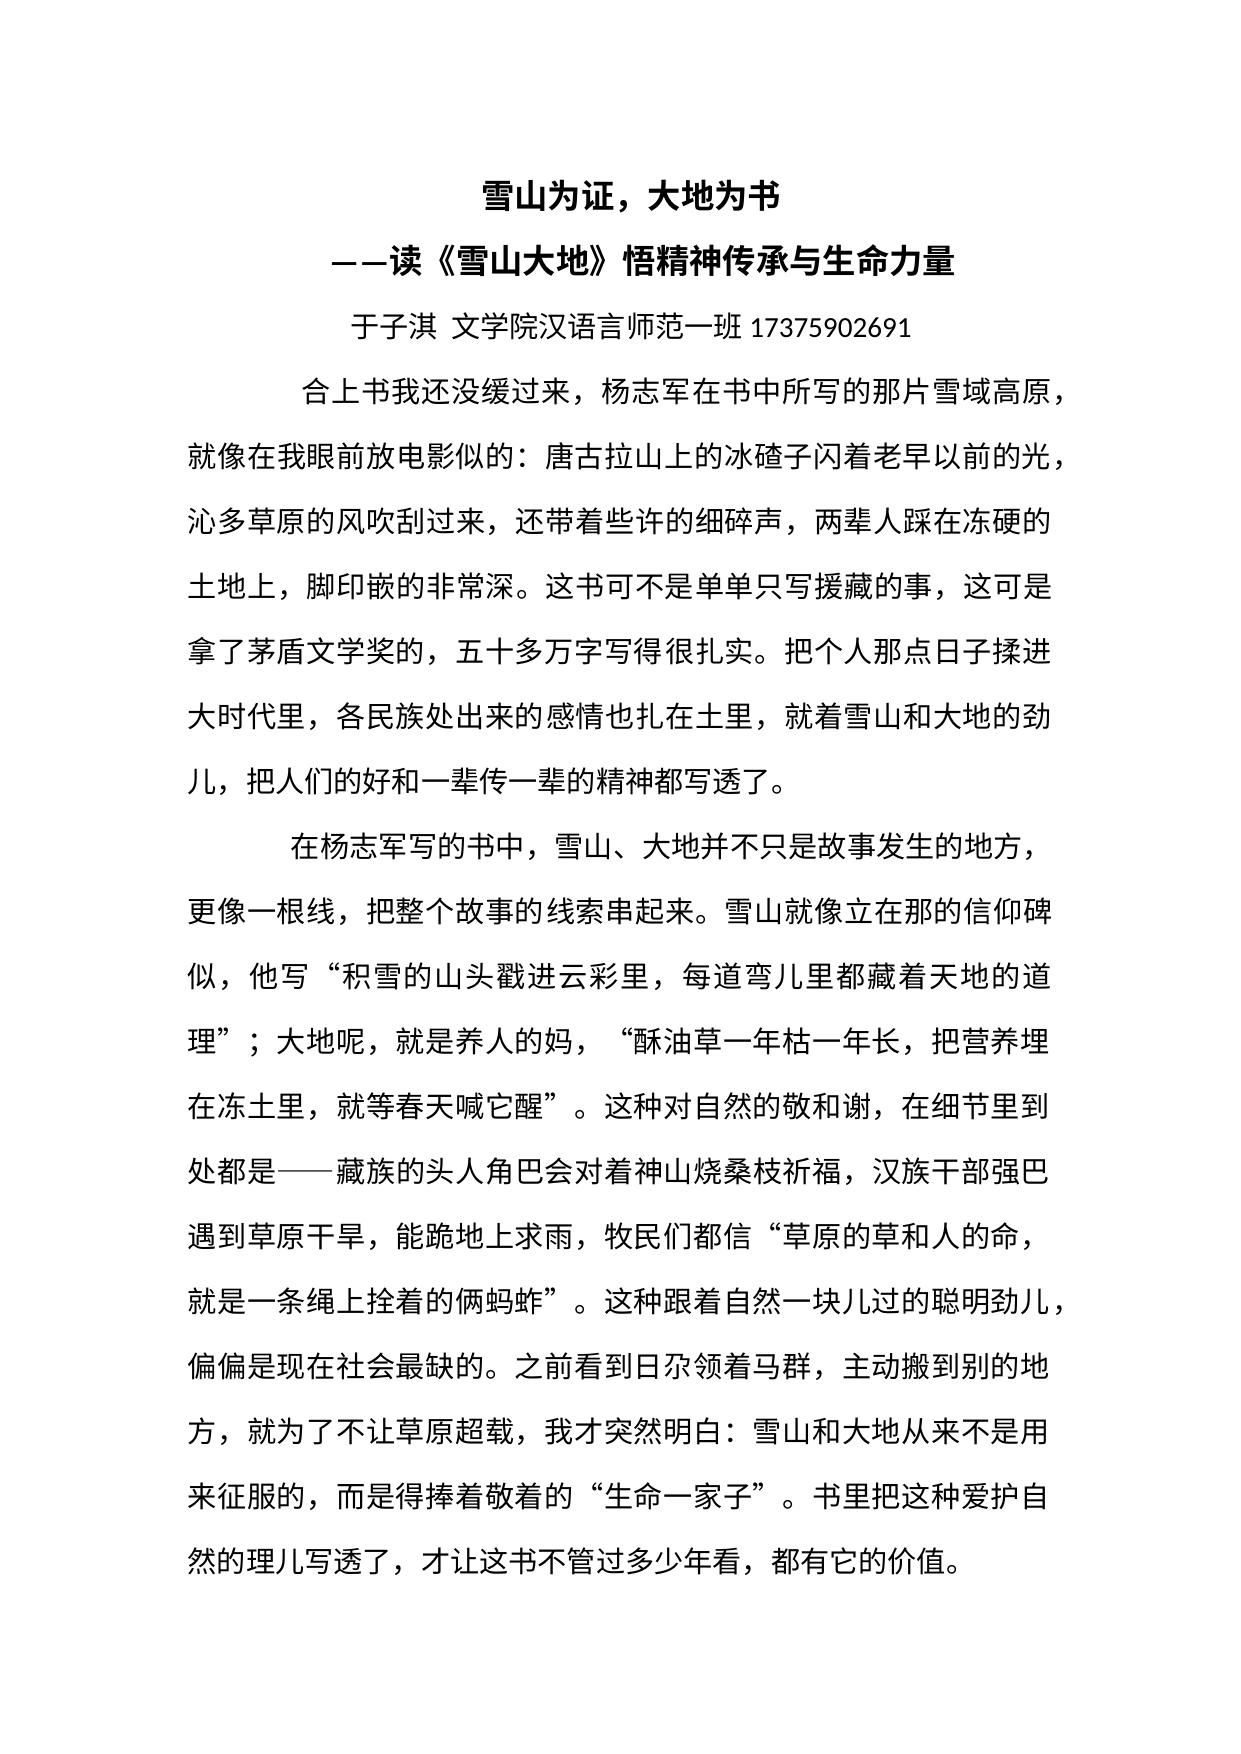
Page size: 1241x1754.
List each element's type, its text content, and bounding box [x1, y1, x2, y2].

text 雪山为证，大地为书 [187, 162, 1053, 227]
text 于子淇 文学院汉语言师范一班 17375902691 [187, 292, 1053, 357]
text 合上书我还没缓过来，杨志军在书中所写的那片雪域高原，就像在我眼前放电影似的：唐古拉山上的冰碴子闪着老早以前的光，沁多草原的风吹刮过来，还带着些许的细碎声，两辈人踩在冻硬的土地上，脚印嵌的非常深。这书可不是单单只写援藏的事，这可是拿了茅盾文学奖的，五十多万字写得很扎实。把个人那点日子揉进大时代里，各民族处出来的感情也扎在土里，就着雪山和大地的劲儿，把人们的好和一辈传一辈的精神都写透了。 [187, 357, 1053, 812]
text 在杨志军写的书中，雪山、大地并不只是故事发生的地方，更像一根线，把整个故事的线索串起来。雪山就像立在那的信仰碑似，他写“积雪的山头戳进云彩里，每道弯儿里都藏着天地的道理”；大地呢，就是养人的妈，“酥油草一年枯一年长，把营养埋在冻土里，就等春天喊它醒”。这种对自然的敬和谢，在细节里到处都是——藏族的头人角巴会对着神山烧桑枝祈福，汉族干部强巴遇到草原干旱，能跪地上求雨，牧民们都信“草原的草和人的命，就是一条绳上拴着的俩蚂蚱”。这种跟着自然一块儿过的聪明劲儿，偏偏是现在社会最缺的。之前看到日尕领着马群，主动搬到别的地方，就为了不让草原超载，我才突然明白：雪山和大地从来不是用来征服的，而是得捧着敬着的“生命一家子”。书里把这种爱护自然的理儿写透了，才让这书不管过多少年看，都有它的价值。 [187, 812, 1053, 1592]
text ——读《雪山大地》悟精神传承与生命力量 [187, 227, 1053, 292]
